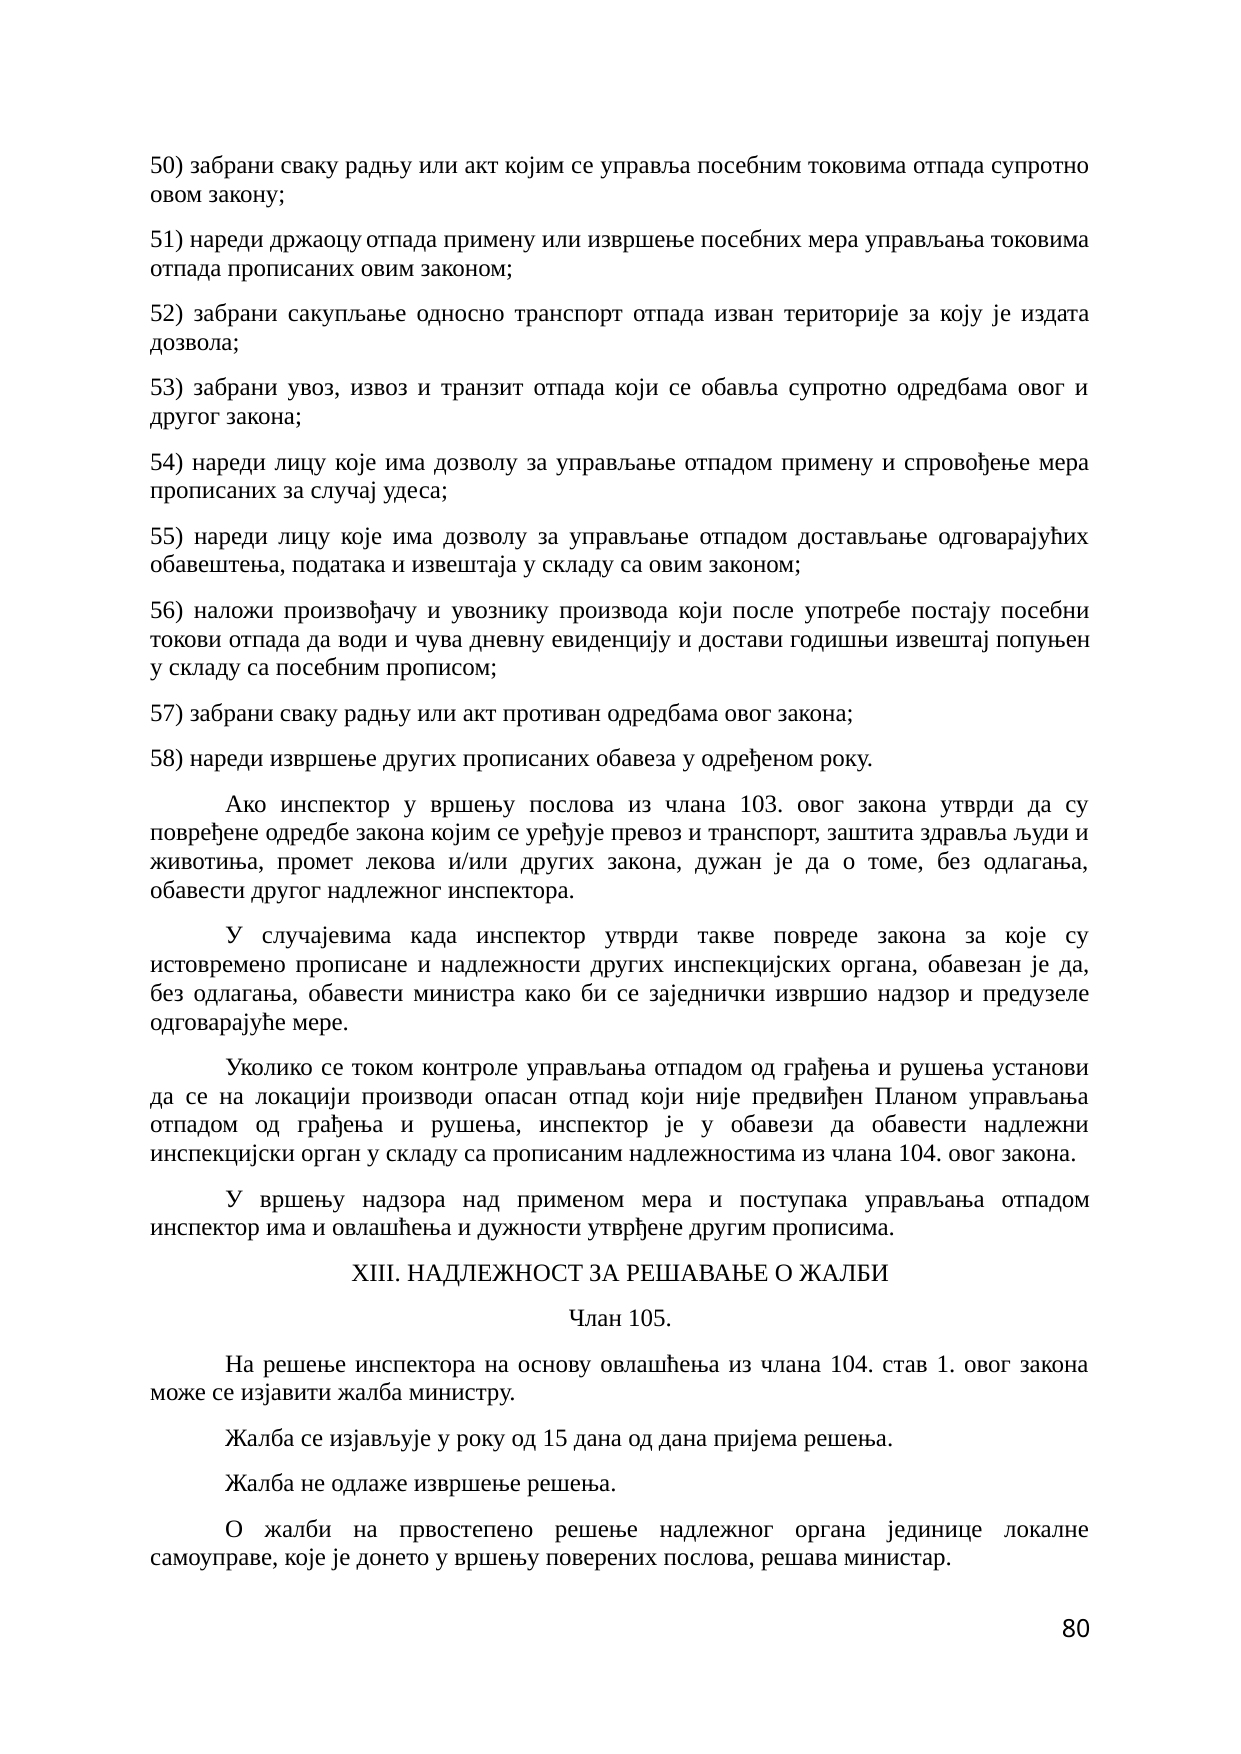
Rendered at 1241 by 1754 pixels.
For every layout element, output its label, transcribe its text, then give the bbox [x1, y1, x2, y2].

text 55) нареди лицу које има дозволу за управљање отпадом достављање одговарајућих обавештења, података и извештаја у складу са овим законом; [150, 521, 1090, 578]
text XIII. НАДЛЕЖНОСТ ЗА РЕШАВАЊЕ О ЖАЛБИ [150, 1258, 1090, 1287]
text На решење инспектора на основу овлашћења из члана 104. став 1. овог закона може се изјавити жалба министру. [150, 1349, 1090, 1406]
text 54) нареди лицу које има дозволу за управљање отпадом примену и спровођење мера прописаних за случај удеса; [150, 447, 1090, 504]
text 52) забрани сакупљање односно транспорт отпада изван територије за коју је издата дозвола; [150, 298, 1090, 356]
text 58) нареди извршење других прописаних обавеза у одређеном року. [150, 743, 1090, 772]
text О жалби на првостепено решење надлежног органа јединице локалне самоуправе, које је донето у вршењу поверених послова, решава министар. [150, 1514, 1090, 1571]
text 50) забрани сваку радњу или акт којим се управља посебним токовима отпада супротно овом закону; [150, 150, 1090, 207]
text 51) нареди држаоцу отпада примену или извршење посебних мера управљања токовима отпада прописаних овим законом; [150, 224, 1090, 282]
text У вршењу надзора над применом мера и поступака управљања отпадом инспектор има и овлашћења и дужности утврђене другим прописима. [150, 1184, 1090, 1241]
text Жалба не одлаже извршење решења. [150, 1468, 1090, 1497]
text У случајевима када инспектор утврди такве повреде закона за које су истовремено прописане и надлежности других инспекцијских органа, обавезан је да, без одлагања, обавести министра како би се заједнички извршио надзор и предузеле одговарајуће мере. [150, 920, 1090, 1035]
text 57) забрани сваку радњу или акт противан одредбама овог закона; [150, 698, 1090, 727]
text Члан 105. [150, 1303, 1090, 1332]
text Уколико се током контроле управљања отпадом од грађења и рушења установи да се на локацији производи опасан отпад који није предвиђен Планом управљања отпадом од грађења и рушења, инспектор је у обавези да обавести надлежни инспекцијски орган у складу са прописаним надлежностима из члана 104. овог закона. [150, 1052, 1090, 1167]
text 53) забрани увоз, извоз и транзит отпада који се обавља супротно одредбама овог и другог закона; [150, 372, 1090, 430]
text Жалба се изјављује у року од 15 дана од дана пријема решења. [150, 1423, 1090, 1452]
text 56) наложи произвођачу и увознику производа који после употребе постају посебни токови отпада да води и чува дневну евиденцију и достави годишњи извештај попуњен у складу са посебним прописом; [150, 595, 1090, 681]
text Ако инспектор у вршењу послова из члана 103. овог закона утврди да су повређене одредбе закона којим се уређује превоз и транспорт, заштита здравља људи и животиња, промет лекова и/или других закона, дужан је да о томе, без одлагања, обавести другог надлежног инспектора. [150, 789, 1090, 904]
